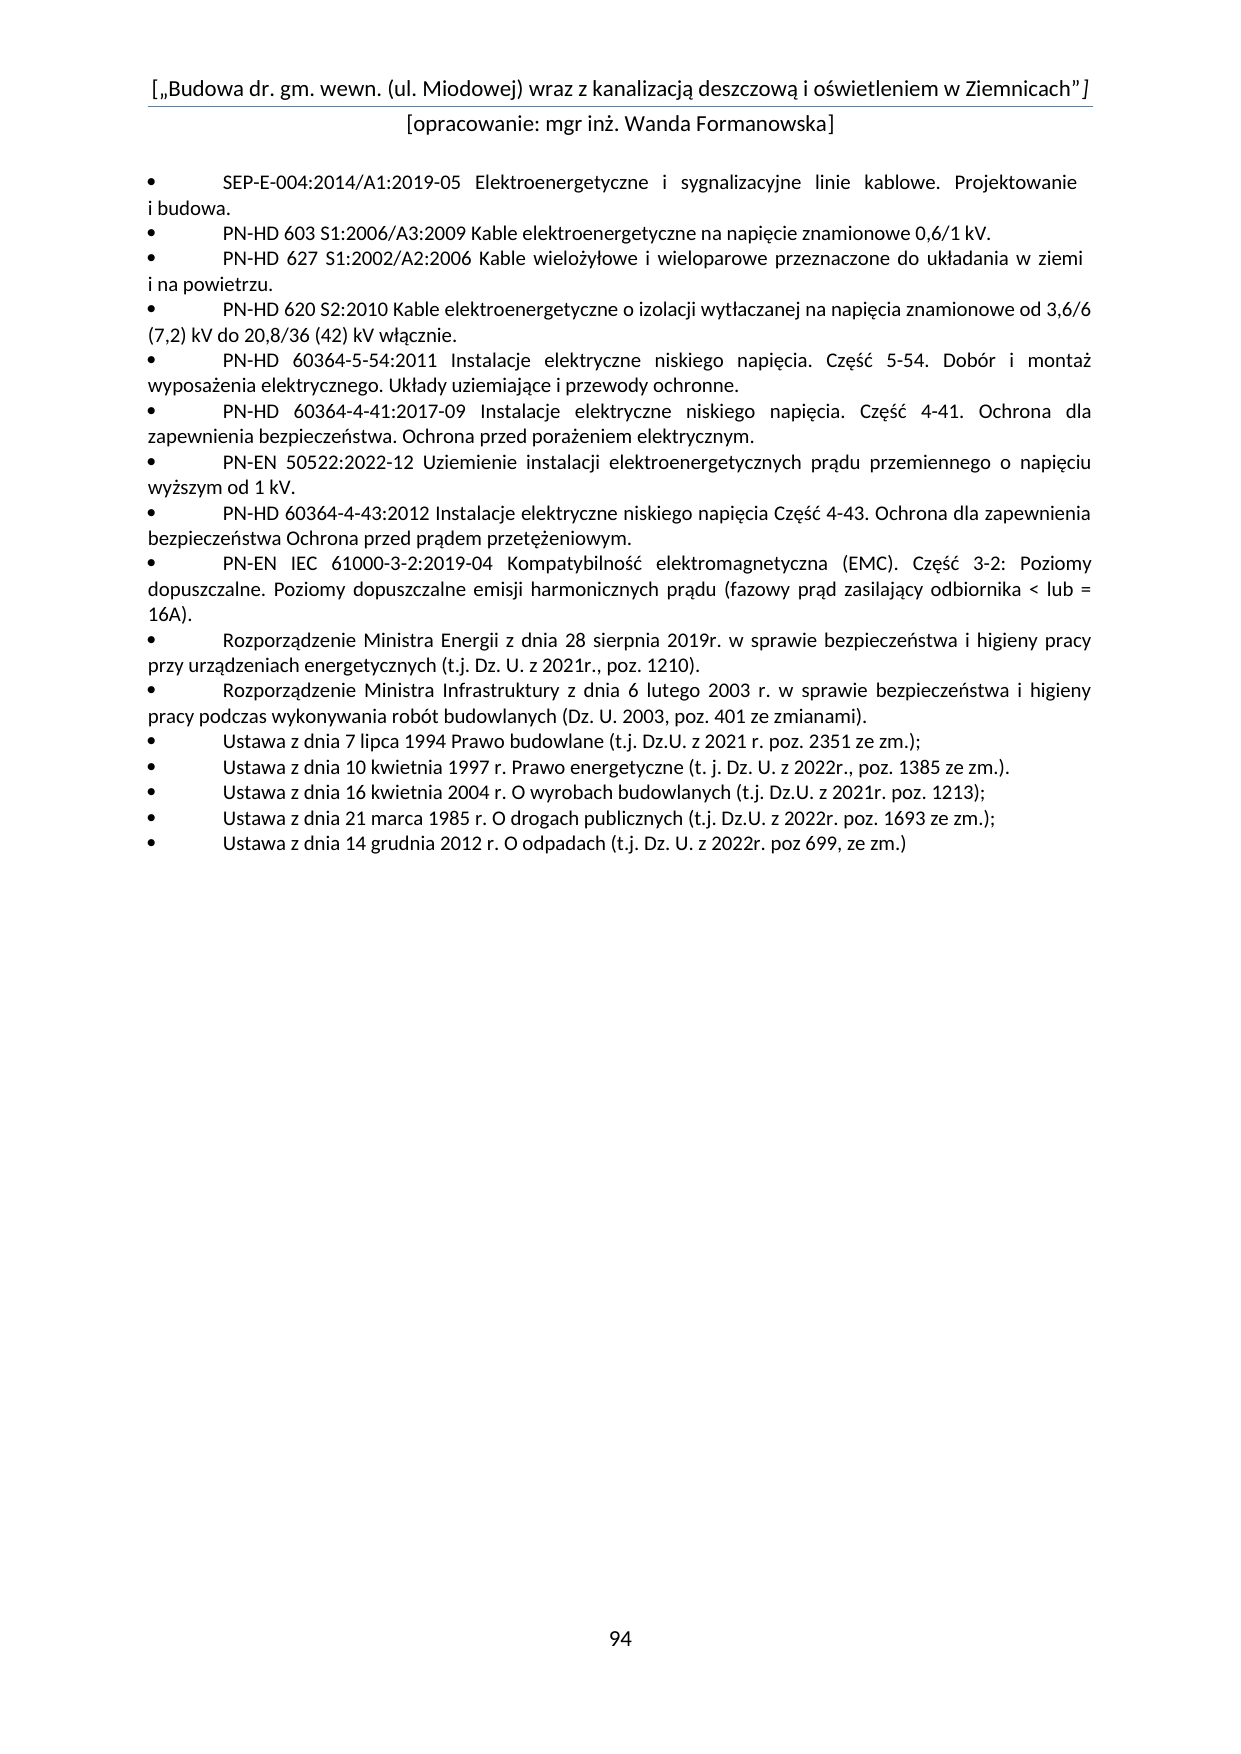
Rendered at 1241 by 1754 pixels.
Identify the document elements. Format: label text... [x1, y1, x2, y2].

list SEP-E-004:2014/A1:2019-05 Elektroenergetyczne i sygnalizacyjne linie kablowe. Projektowanie i budowa. [148, 169, 1093, 220]
list Rozporządzenie Ministra Infrastruktury z dnia 6 lutego 2003 r. w sprawie bezpieczeństwa i higieny pracy podczas wykonywania robót budowlanych (Dz. U. 2003, poz. 401 ze zmianami). [148, 678, 1093, 728]
list PN-EN 50522:2022-12 Uziemienie instalacji elektroenergetycznych prądu przemiennego o napięciu wyższym od 1 kV. [148, 449, 1093, 500]
list Ustawa z dnia 14 grudnia 2012 r. O odpadach (t.j. Dz. U. z 2022r. poz 699, ze zm.) [148, 830, 1093, 856]
list PN-HD 60364-4-41:2017-09 Instalacje elektryczne niskiego napięcia. Część 4-41. Ochrona dla zapewnienia bezpieczeństwa. Ochrona przed porażeniem elektrycznym. [148, 398, 1093, 449]
list PN-HD 620 S2:2010 Kable elektroenergetyczne o izolacji wytłaczanej na napięcia znamionowe od 3,6/6 (7,2) kV do 20,8/36 (42) kV włącznie. [148, 296, 1093, 347]
list PN-EN IEC 61000-3-2:2019-04 Kompatybilność elektromagnetyczna (EMC). Część 3-2: Poziomy dopuszczalne. Poziomy dopuszczalne emisji harmonicznych prądu (fazowy prąd zasilający odbiornika < lub = 16A). [148, 551, 1093, 627]
list PN-HD 60364-5-54:2011 Instalacje elektryczne niskiego napięcia. Część 5-54. Dobór i montaż wyposażenia elektrycznego. Układy uziemiające i przewody ochronne. [148, 347, 1093, 398]
list PN-HD 627 S1:2002/A2:2006 Kable wielożyłowe i wieloparowe przeznaczone do układania w ziemi i na powietrzu. [148, 246, 1093, 296]
list Ustawa z dnia 7 lipca 1994 Prawo budowlane (t.j. Dz.U. z 2021 r. poz. 2351 ze zm.); [148, 728, 1093, 754]
list Ustawa z dnia 16 kwietnia 2004 r. O wyrobach budowlanych (t.j. Dz.U. z 2021r. poz. 1213); [148, 779, 1093, 805]
list PN-HD 603 S1:2006/A3:2009 Kable elektroenergetyczne na napięcie znamionowe 0,6/1 kV. [148, 220, 1093, 246]
list Rozporządzenie Ministra Energii z dnia 28 sierpnia 2019r. w sprawie bezpieczeństwa i higieny pracy przy urządzeniach energetycznych (t.j. Dz. U. z 2021r., poz. 1210). [148, 627, 1093, 678]
list PN-HD 60364-4-43:2012 Instalacje elektryczne niskiego napięcia Część 4-43. Ochrona dla zapewnienia bezpieczeństwa Ochrona przed prądem przetężeniowym. [148, 500, 1093, 551]
list Ustawa z dnia 10 kwietnia 1997 r. Prawo energetyczne (t. j. Dz. U. z 2022r., poz. 1385 ze zm.). [148, 754, 1093, 779]
list Ustawa z dnia 21 marca 1985 r. O drogach publicznych (t.j. Dz.U. z 2022r. poz. 1693 ze zm.); [148, 805, 1093, 830]
